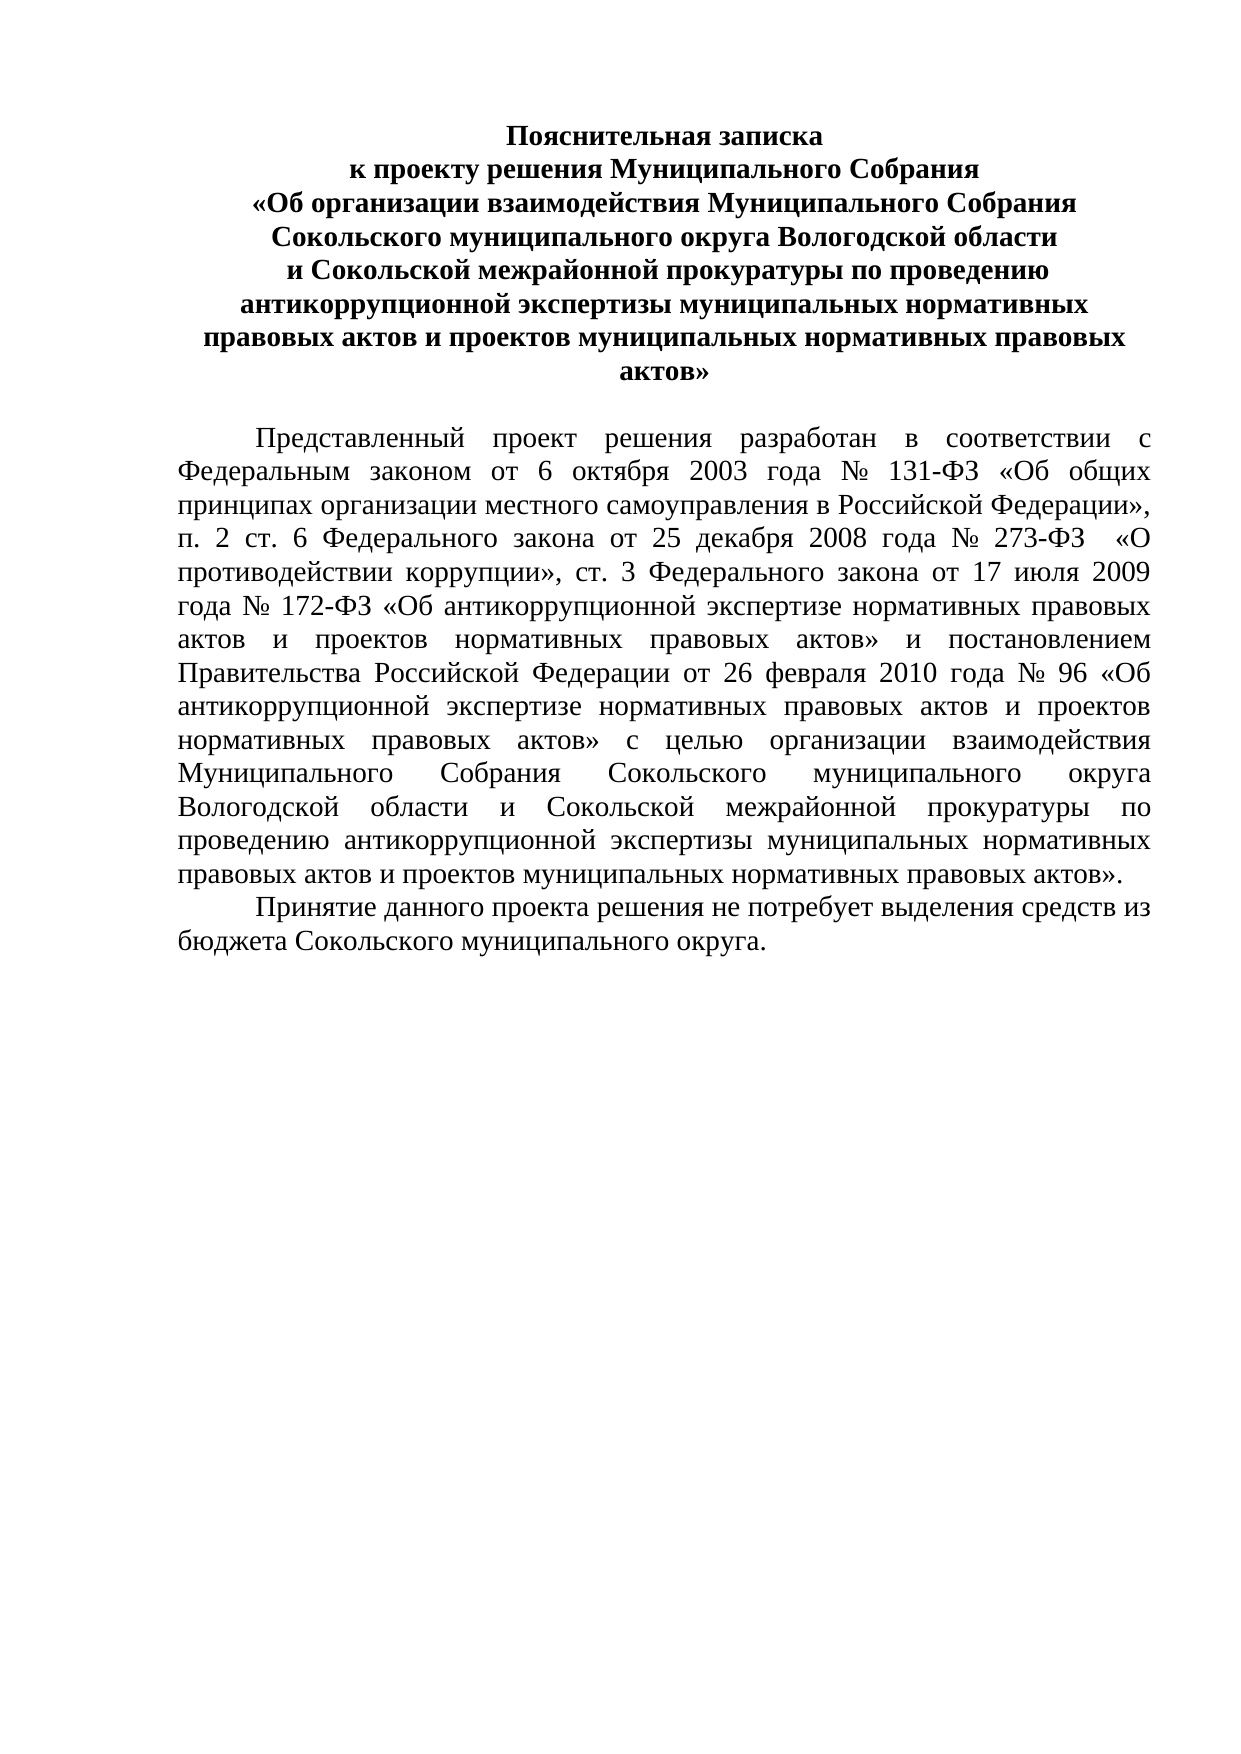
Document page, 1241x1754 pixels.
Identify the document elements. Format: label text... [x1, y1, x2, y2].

text Принятие данного проекта решения не потребует выделения средств из бюджета Сокольского муниципального округа. [177, 889, 1152, 957]
text и Сокольской межрайонной прокуратуры по проведению антикоррупционной экспертизы муниципальных нормативных правовых актов и проектов муниципальных нормативных правовых актов» [177, 252, 1152, 386]
text Представленный проект решения разработан в соответствии с Федеральным законом от 6 октября 2003 года № 131-ФЗ «Об общих принципах организации местного самоуправления в Российской Федерации», п. 2 ст. 6 Федерального закона от 25 декабря 2008 года № 273-ФЗ «О противодействии коррупции», ст. 3 Федерального закона от 17 июля 2009 года № 172-ФЗ «Об антикоррупционной экспертизе нормативных правовых актов и проектов нормативных правовых актов» и постановлением Правительства Российской Федерации от 26 февраля 2010 года № 96 «Об антикоррупционной экспертизе нормативных правовых актов и проектов нормативных правовых актов» с целью организации взаимодействия Муниципального Собрания Сокольского муниципального округа Вологодской области и Сокольской межрайонной прокуратуры по проведению антикоррупционной экспертизы муниципальных нормативных правовых актов и проектов муниципальных нормативных правовых актов». [177, 420, 1152, 889]
text «Об организации взаимодействия Муниципального Собрания Сокольского муниципального округа Вологодской области [177, 185, 1152, 252]
text Пояснительная записка [177, 118, 1152, 152]
text к проекту решения Муниципального Собрания [177, 152, 1152, 185]
